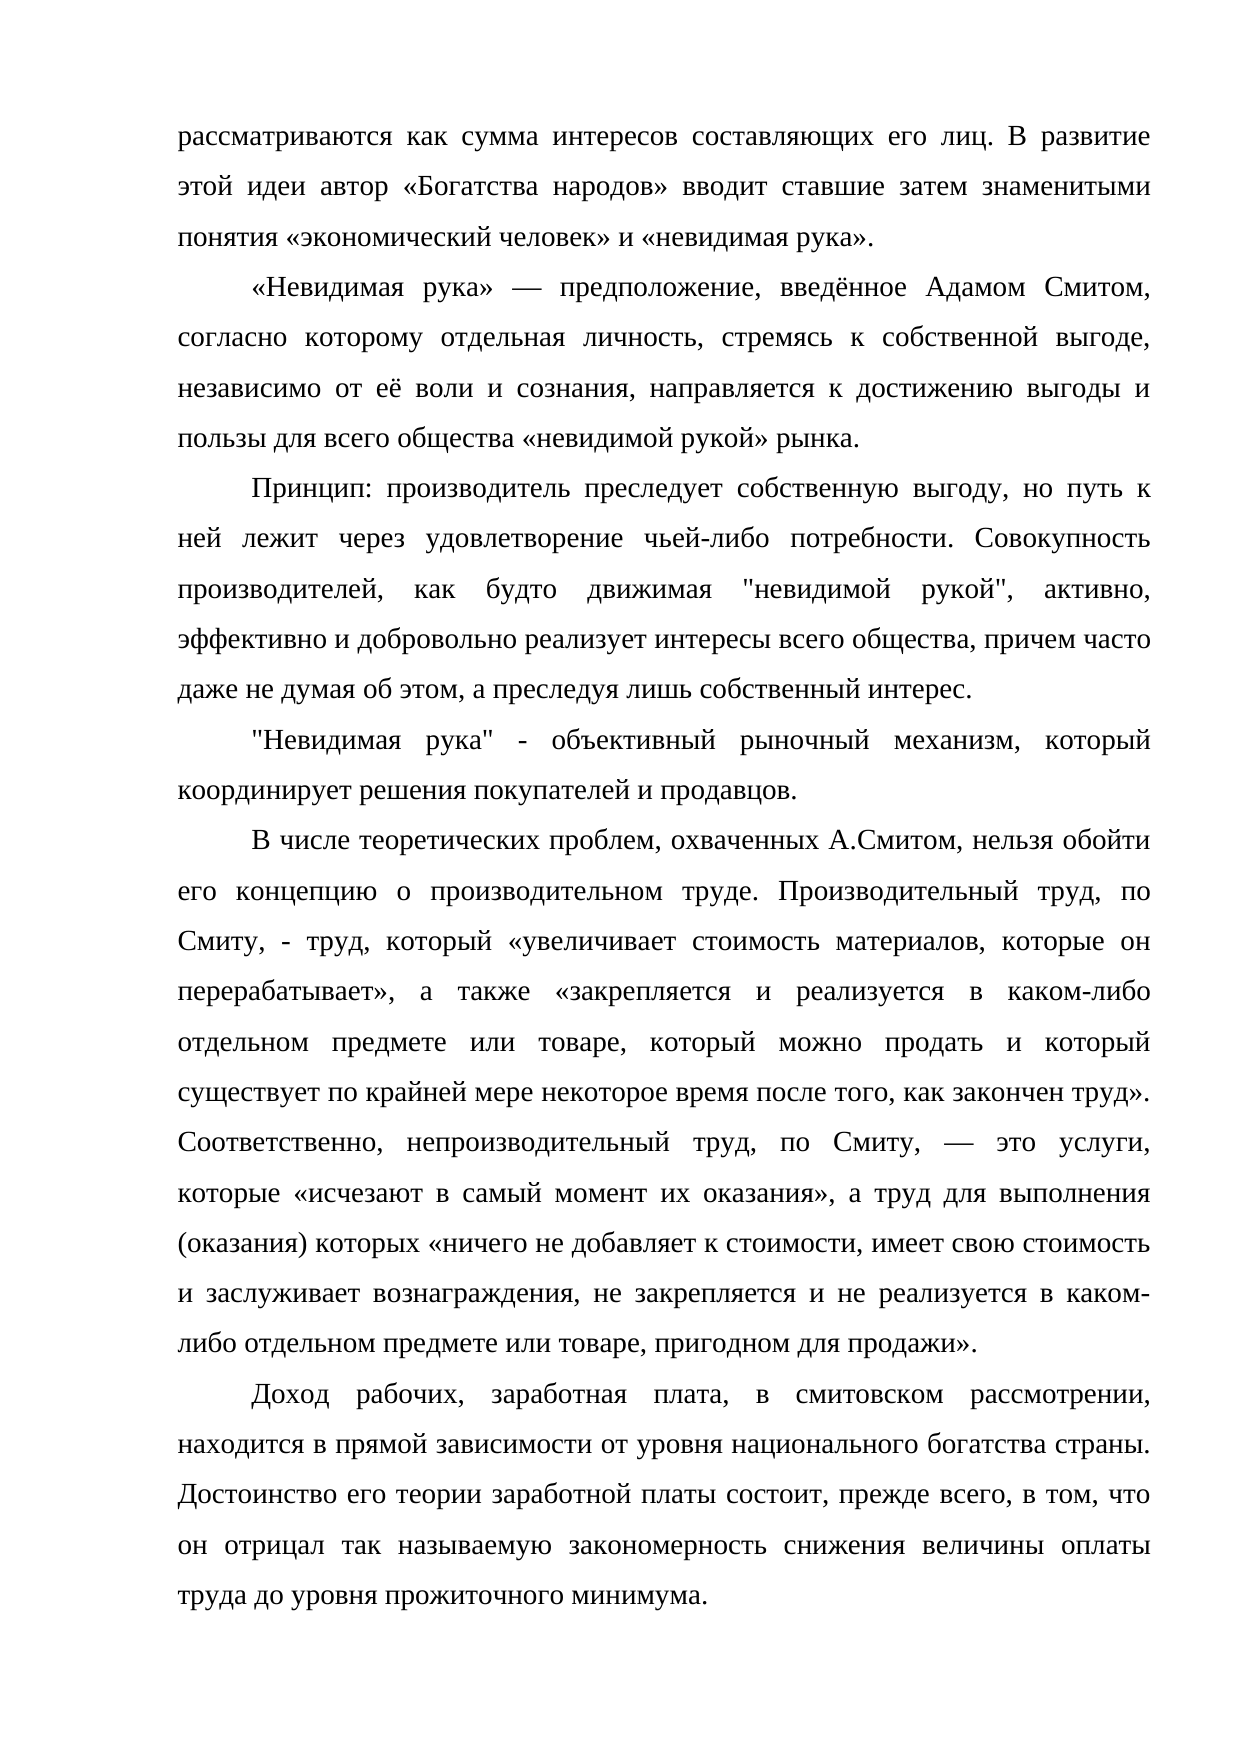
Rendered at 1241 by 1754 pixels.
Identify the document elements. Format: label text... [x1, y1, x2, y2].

text В числе теоретических проблем, охваченных А.Смитом, нельзя обойти его концепцию о производительном труде. Производительный труд, по Смиту, - труд, который «увеличивает стоимость материалов, которые он перерабатывает», а также «закрепляется и реализуется в каком-либо отдельном предмете или товаре, который можно продать и который существует по крайней мере некоторое время после того, как закончен труд». Соответственно, непроизводительный труд, по Смиту, — это услуги, которые «исчезают в самый момент их оказания», а труд для выполнения (оказания) которых «ничего не добавляет к стоимости, имеет свою стоимость и заслуживает вознаграждения, не закрепляется и не реализуется в каком-либо отдельном предмете или товаре, пригодном для продажи». [177, 822, 1152, 1359]
text Доход рабочих, заработная плата, в смитовском рассмотрении, находится в прямой зависимости от уровня национального богатства страны. Достоинство его теории заработной платы состоит, прежде всего, в том, что он отрицал так называемую закономерность снижения величины оплаты труда до уровня прожиточного минимума. [177, 1376, 1152, 1611]
text «Невидимая рука» — предположение, введённое Адамом Смитом, согласно которому отдельная личность, стремясь к собственной выгоде, независимо от её воли и сознания, направляется к достижению выгоды и пользы для всего общества «невидимой рукой» рынка. [177, 269, 1152, 453]
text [177, 118, 1152, 252]
text Принцип: производитель преследует собственную выгоду, но путь к ней лежит через удовлетворение чьей-либо потребности. Совокупность производителей, как будто движимая "невидимой рукой", активно, эффективно и добровольно реализует интересы всего общества, причем часто даже не думая об этом, а преследуя лишь собственный интерес. [177, 470, 1152, 705]
text "Невидимая рука" - объективный рыночный механизм, который координирует решения покупателей и продавцов. [177, 722, 1152, 806]
